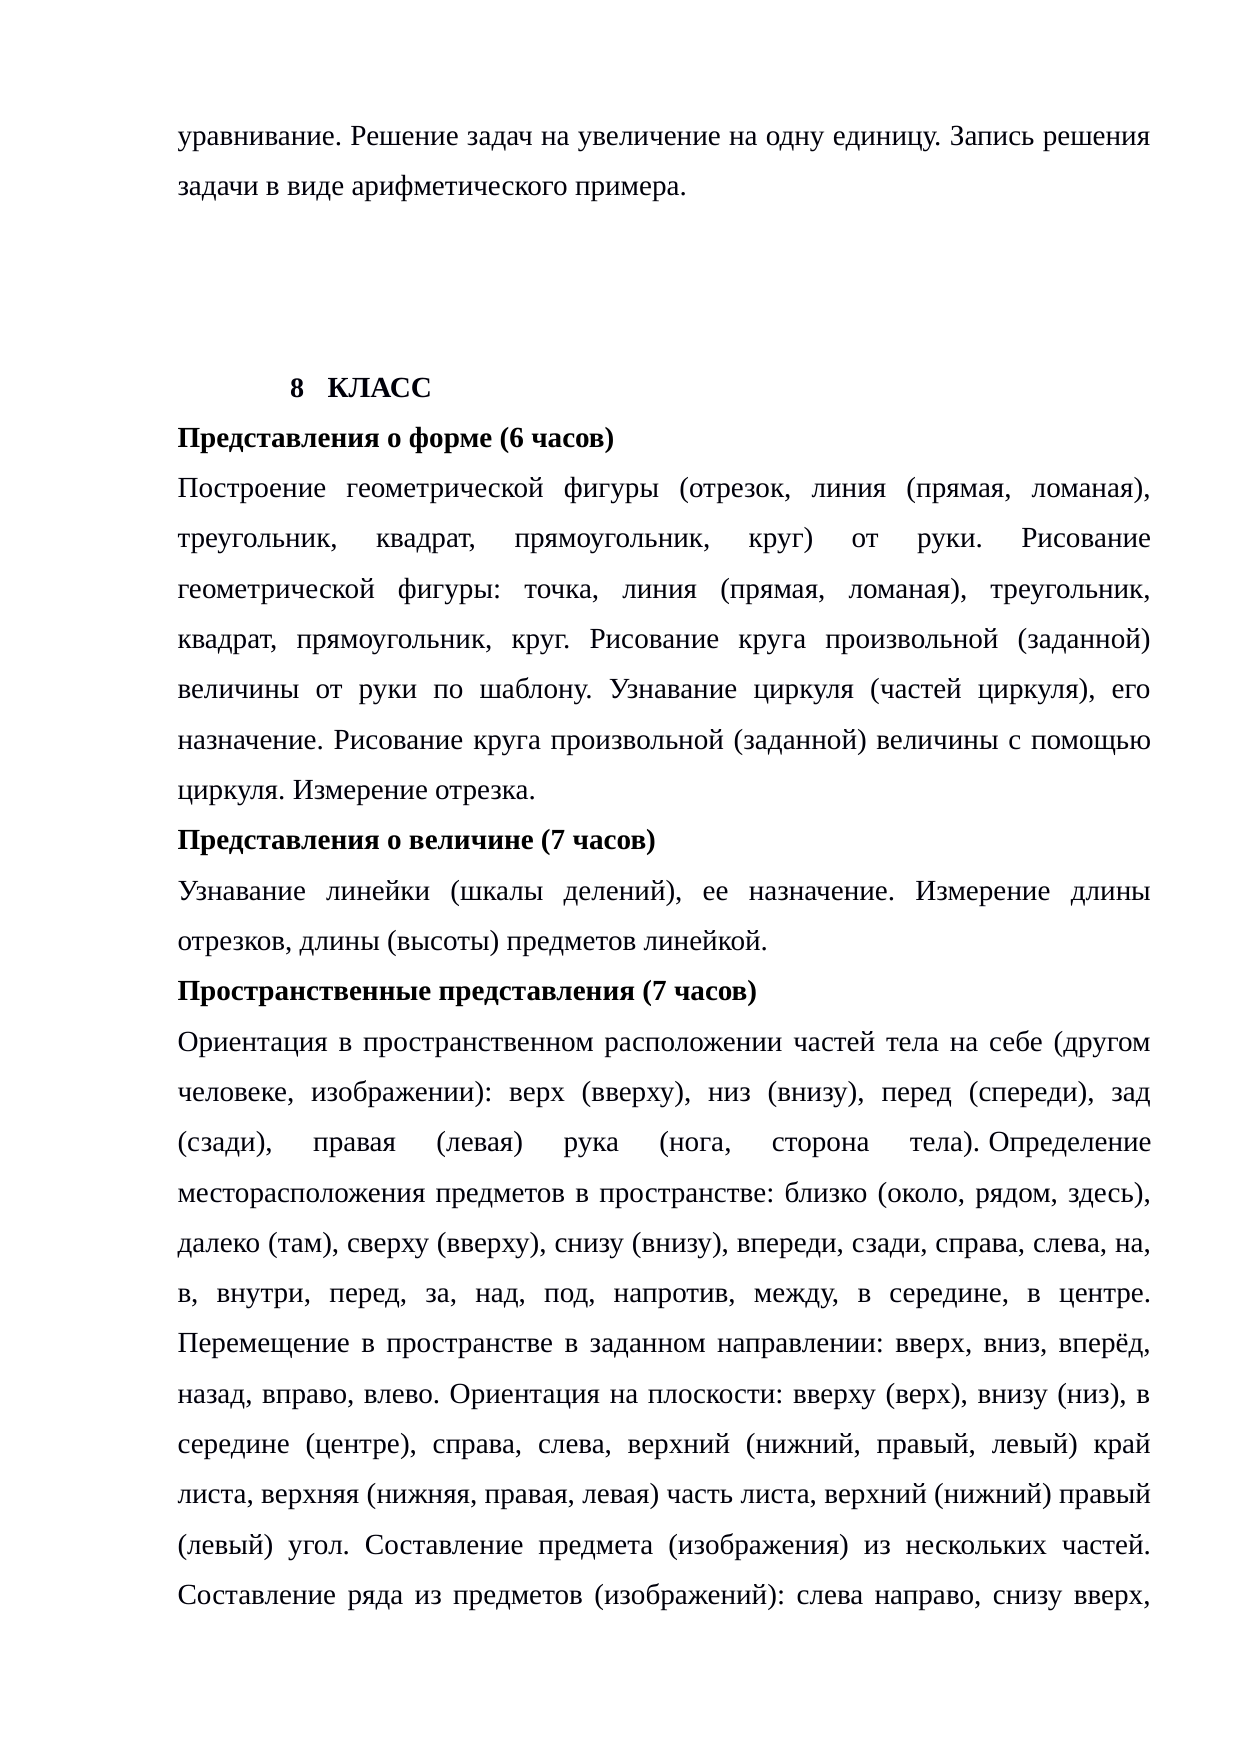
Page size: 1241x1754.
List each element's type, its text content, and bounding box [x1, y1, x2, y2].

text Построение геометрической фигуры (отрезок, линия (прямая, ломаная), треугольник, квадрат, прямоугольник, круг) от руки. Рисование геометрической фигуры: точка, линия (прямая, ломаная), треугольник, квадрат, прямоугольник, круг. Рисование круга произвольной (заданной) величины от руки по шаблону. Узнавание циркуля (частей циркуля), его назначение. Рисование круга произвольной (заданной) величины с помощью циркуля. Измерение отрезка. [177, 470, 1152, 806]
text Представления о величине (7 часов) [177, 822, 1152, 856]
text Узнавание линейки (шкалы делений), ее назначение. Измерение длины отрезков, длины (высоты) предметов линейкой. [177, 873, 1152, 957]
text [177, 1024, 1152, 1611]
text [177, 118, 1152, 202]
text Представления о форме (6 часов) [177, 420, 1152, 453]
list КЛАСС [290, 370, 1152, 403]
text Пространственные представления (7 часов) [177, 973, 1152, 1007]
